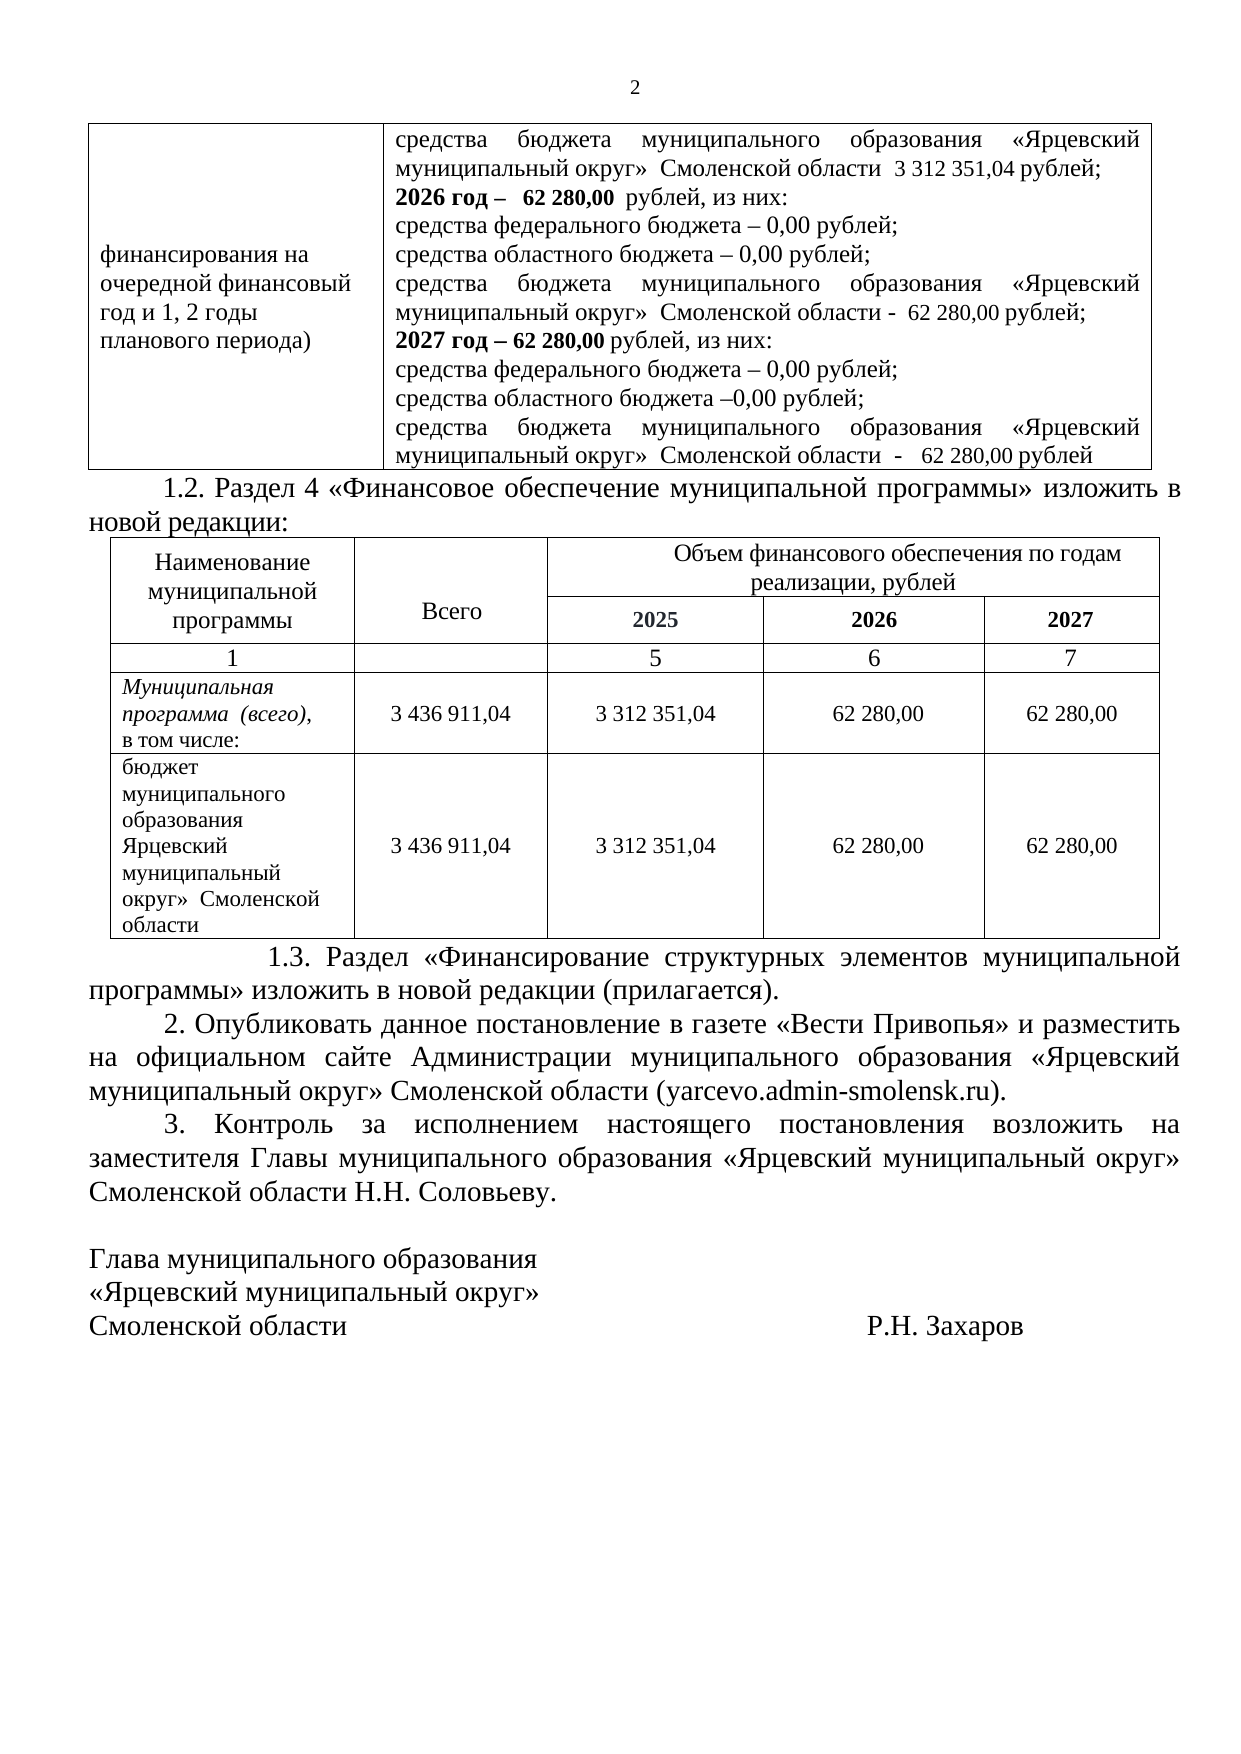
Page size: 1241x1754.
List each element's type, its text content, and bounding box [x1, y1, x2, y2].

text 1.2. Раздел 4 «Финансовое обеспечение муниципальной программы» изложить в новой редакции: [89, 470, 1181, 537]
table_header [384, 124, 1151, 469]
table_cell 62 280,00 [985, 673, 1159, 752]
table_cell 2027 [985, 597, 1159, 642]
table_header Наименование муниципальной программы [111, 538, 354, 642]
table_cell 6 [764, 644, 984, 672]
table_cell 2026 [764, 597, 984, 642]
table_cell 3 312 351,04 [548, 754, 763, 938]
table_cell 3 436 911,04 [355, 673, 547, 752]
table_cell 62 280,00 [985, 754, 1159, 938]
table_cell 3 312 351,04 [548, 673, 763, 752]
text Глава муниципального образования [89, 1241, 1181, 1274]
table_header Объем финансового обеспечения по годам реализации, рублей [548, 538, 1159, 596]
list 3. Контроль за исполнением настоящего постановления возложить на заместителя Главы муниципального образования «Ярцевский муниципальный округ» Смоленской области Н.Н. Соловьеву. [89, 1107, 1181, 1207]
table_cell 5 [548, 644, 763, 672]
table_cell 3 436 911,04 [355, 754, 547, 938]
table_cell бюджет муниципального образования Ярцевский муниципальный округ» Смоленской области [111, 754, 354, 938]
table_cell Муниципальная программа (всего), в том числе: [111, 673, 354, 752]
table_cell 1 [111, 644, 354, 672]
text 1.3. Раздел «Финансирование структурных элементов муниципальной программы» изложить в новой редакции (прилагается). [89, 939, 1181, 1006]
list «Ярцевский муниципальный округ» [89, 1274, 1181, 1308]
list Смоленской области Р.Н. Захаров [89, 1308, 1181, 1341]
list 2. Опубликовать данное постановление в газете «Вести Привопья» и разместить на официальном сайте Администрации муниципального образования «Ярцевский муниципальный округ» Смоленской области (yarcevo.admin-smolensk.ru). [89, 1006, 1181, 1107]
table_cell 62 280,00 [764, 673, 984, 752]
table_header Всего [355, 538, 547, 642]
table_cell [355, 644, 547, 672]
table_cell 7 [985, 644, 1159, 672]
table_cell 2025 [548, 597, 763, 642]
table_cell 62 280,00 [764, 754, 984, 938]
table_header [89, 124, 383, 469]
